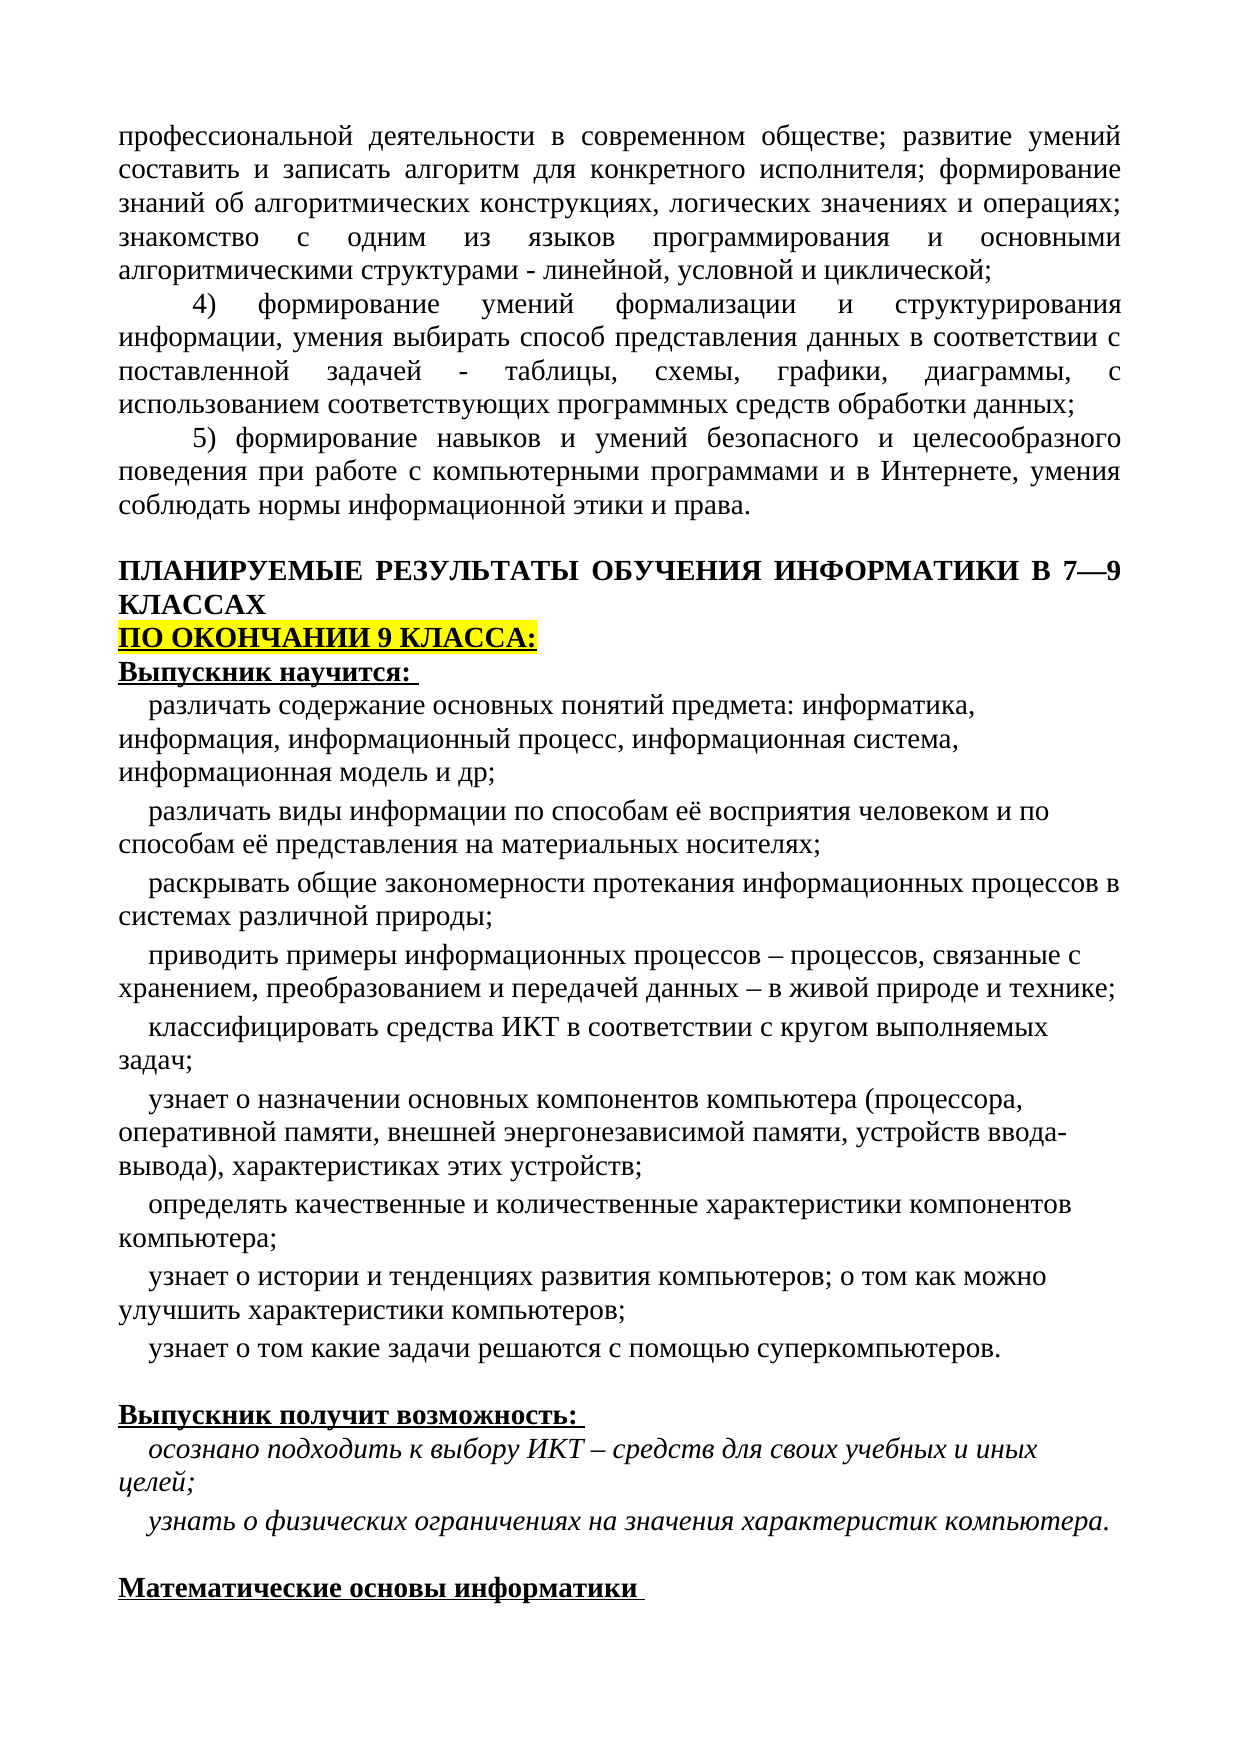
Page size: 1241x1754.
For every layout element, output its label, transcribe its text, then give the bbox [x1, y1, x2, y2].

text Выпускник получит возможность: [118, 1464, 1122, 1498]
text 5) формирование навыков и умений безопасного и целесообразного поведения при работе с компьютерными программами и в Интернете, умения соблюдать нормы информационной этики и права. [118, 487, 1122, 588]
text ПО ОКОНЧАНИИ 9 КЛАССА: [118, 687, 1122, 721]
text  приводить примеры информационных процессов – процессов, связанные с хранением, преобразованием и передачей данных – в живой природе и технике; [118, 1004, 1122, 1071]
text  узнает о истории и тенденциях развития компьютеров; о том как можно улучшить характеристики компьютеров; [118, 1325, 1122, 1392]
text 3) развитие алгоритмического мышления, необходимого для профессиональной деятельности в современном обществе; развитие умений составить и записать алгоритм для конкретного исполнителя; формирование знаний об алгоритмических конструкциях, логических значениях и операциях; знакомство с одним из языков программирования и основными алгоритмическими структурами - линейной, условной и циклической; [118, 152, 1122, 353]
text  узнает о том какие задачи решаются с помощью суперкомпьютеров. [118, 1397, 1122, 1431]
text ПЛАНИРУЕМЫЕ РЕЗУЛЬТАТЫ ОБУЧЕНИЯ ИНФОРМАТИКИ В 7—9 КЛАССАХ [118, 620, 1122, 687]
text  различать содержание основных понятий предмета: информатика, информация, информационный процесс, информационная система, информационная модель и др; [118, 754, 1122, 855]
text  узнать о физических ограничениях на значения характеристик компьютера. [118, 1570, 1122, 1603]
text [118, 118, 1122, 152]
text 4) формирование умений формализации и структурирования информации, умения выбирать способ представления данных в соответствии с поставленной задачей - таблицы, схемы, графики, диаграммы, с использованием соответствующих программных средств обработки данных; [118, 353, 1122, 487]
text Выпускник научится: [118, 721, 1122, 754]
text  раскрывать общие закономерности протекания информационных процессов в системах различной природы; [118, 932, 1122, 999]
text  определять качественные и количественные характеристики компонентов компьютера; [118, 1253, 1122, 1321]
text  узнает о назначении основных компонентов компьютера (процессора, оперативной памяти, внешней энергонезависимой памяти, устройств ввода-вывода), характеристиках этих устройств; [118, 1148, 1122, 1248]
text  осознано подходить к выбору ИКТ – средств для своих учебных и иных целей; [118, 1498, 1122, 1565]
text  различать виды информации по способам её восприятия человеком и по способам её представления на материальных носителях; [118, 860, 1122, 927]
text  классифицировать средства ИКТ в соответствии с кругом выполняемых задач; [118, 1076, 1122, 1143]
